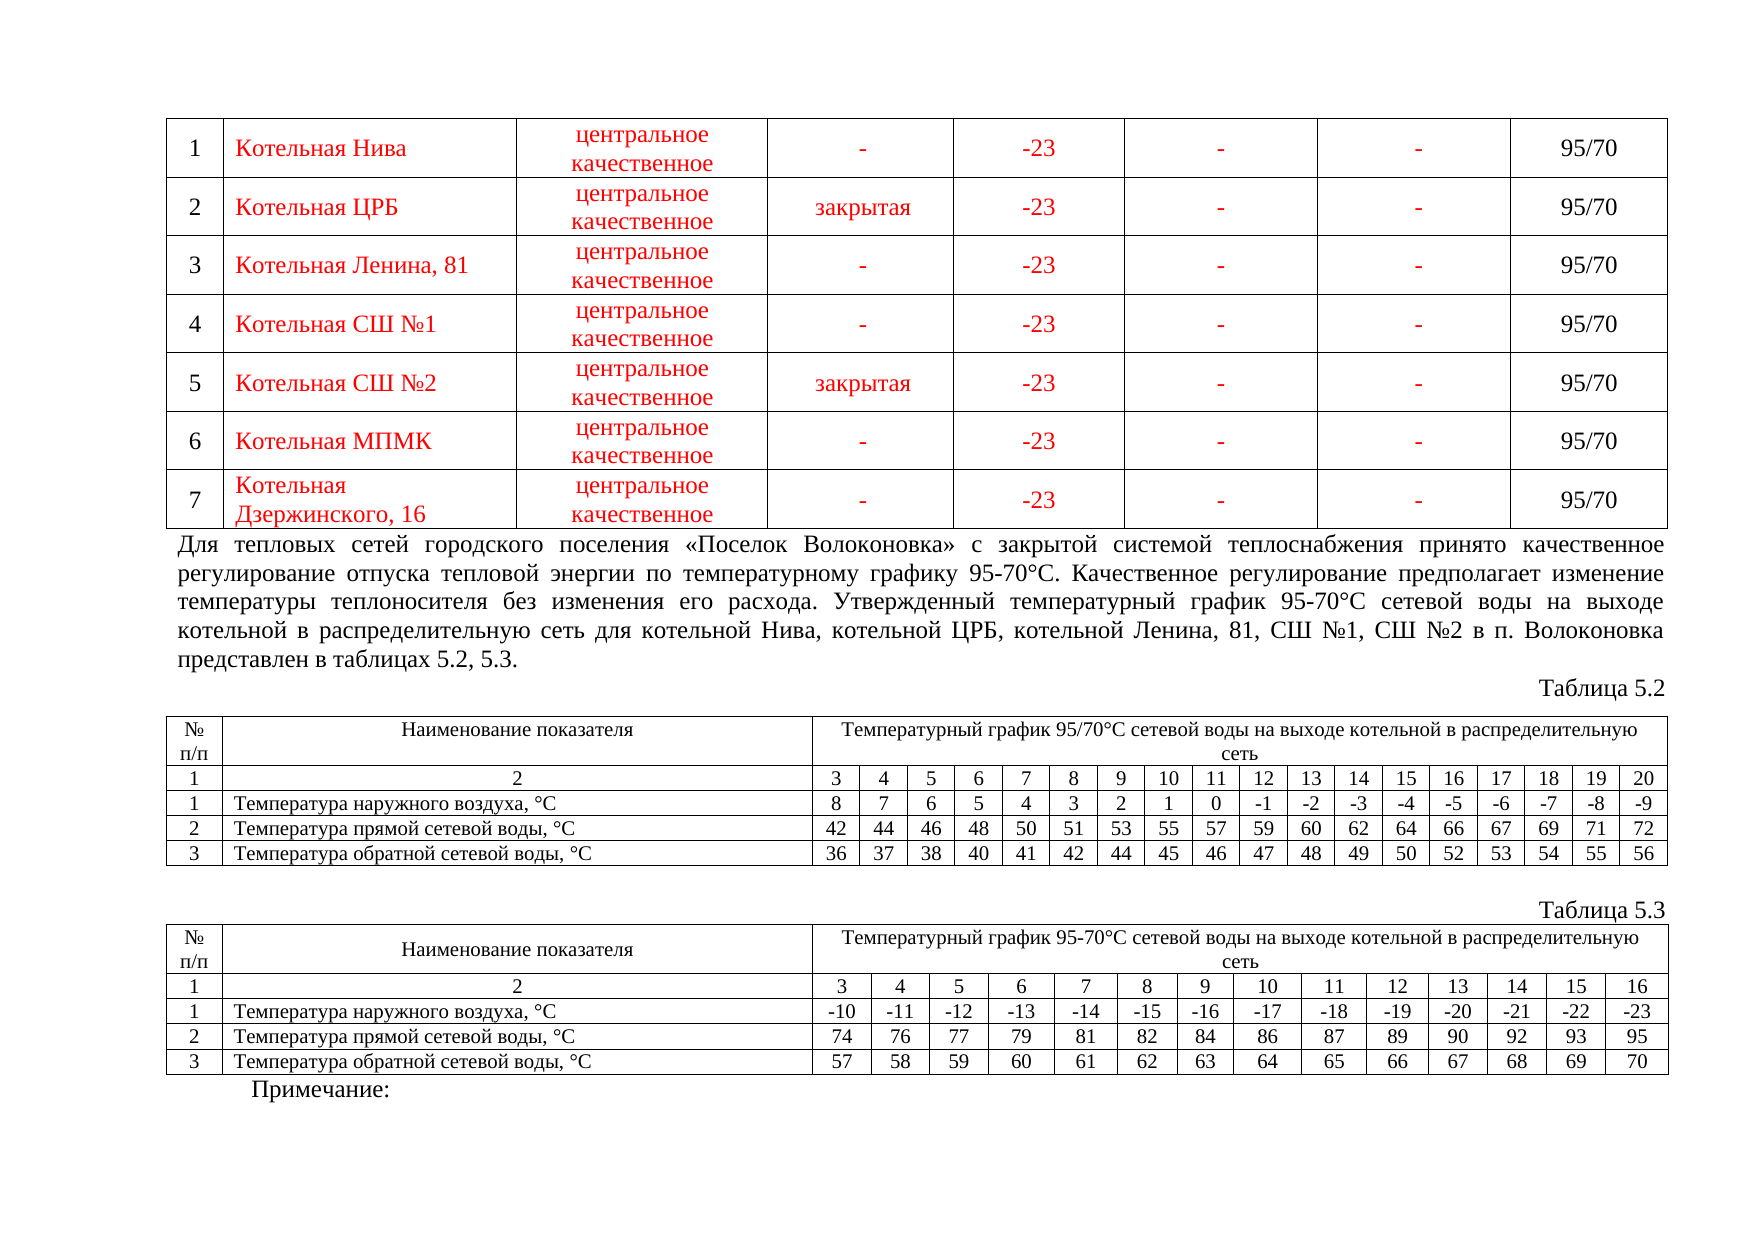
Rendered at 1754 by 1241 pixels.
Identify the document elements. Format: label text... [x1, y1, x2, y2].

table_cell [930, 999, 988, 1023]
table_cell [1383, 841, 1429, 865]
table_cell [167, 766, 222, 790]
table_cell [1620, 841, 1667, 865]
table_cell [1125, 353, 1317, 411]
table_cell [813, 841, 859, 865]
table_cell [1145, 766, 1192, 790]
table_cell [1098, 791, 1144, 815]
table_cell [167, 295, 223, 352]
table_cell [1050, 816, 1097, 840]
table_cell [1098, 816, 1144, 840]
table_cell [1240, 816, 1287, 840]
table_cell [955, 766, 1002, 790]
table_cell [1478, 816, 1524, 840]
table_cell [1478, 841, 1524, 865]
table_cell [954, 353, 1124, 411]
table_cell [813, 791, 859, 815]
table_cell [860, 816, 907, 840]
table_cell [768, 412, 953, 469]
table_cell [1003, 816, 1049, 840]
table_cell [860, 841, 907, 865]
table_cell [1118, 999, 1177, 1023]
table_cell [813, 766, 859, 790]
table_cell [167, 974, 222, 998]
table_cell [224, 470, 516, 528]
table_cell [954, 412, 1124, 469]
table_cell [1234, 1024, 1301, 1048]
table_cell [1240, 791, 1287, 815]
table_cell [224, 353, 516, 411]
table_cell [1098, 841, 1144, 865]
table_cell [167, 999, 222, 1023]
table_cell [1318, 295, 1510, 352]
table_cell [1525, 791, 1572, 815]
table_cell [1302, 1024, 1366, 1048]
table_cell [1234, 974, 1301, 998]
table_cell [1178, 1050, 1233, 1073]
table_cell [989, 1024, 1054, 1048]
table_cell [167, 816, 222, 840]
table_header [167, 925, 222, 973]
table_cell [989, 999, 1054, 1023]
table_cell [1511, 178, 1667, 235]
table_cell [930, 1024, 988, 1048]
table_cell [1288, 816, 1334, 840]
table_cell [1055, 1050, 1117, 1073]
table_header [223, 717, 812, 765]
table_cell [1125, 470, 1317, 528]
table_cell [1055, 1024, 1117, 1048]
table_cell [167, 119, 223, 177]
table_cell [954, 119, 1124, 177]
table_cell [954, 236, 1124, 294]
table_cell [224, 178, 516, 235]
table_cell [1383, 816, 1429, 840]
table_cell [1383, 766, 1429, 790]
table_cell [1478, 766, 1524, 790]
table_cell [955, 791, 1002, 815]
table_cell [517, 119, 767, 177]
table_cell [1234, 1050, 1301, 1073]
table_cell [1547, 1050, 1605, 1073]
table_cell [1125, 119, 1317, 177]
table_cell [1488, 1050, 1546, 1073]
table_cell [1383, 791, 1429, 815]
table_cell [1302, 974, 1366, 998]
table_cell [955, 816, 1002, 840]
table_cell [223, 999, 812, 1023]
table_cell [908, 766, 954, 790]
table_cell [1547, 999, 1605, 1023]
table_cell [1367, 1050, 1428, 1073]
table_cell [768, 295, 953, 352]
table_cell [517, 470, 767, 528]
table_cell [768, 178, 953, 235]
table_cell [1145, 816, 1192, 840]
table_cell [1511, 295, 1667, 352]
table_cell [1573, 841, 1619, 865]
text Таблица 5.2 [177, 673, 1665, 701]
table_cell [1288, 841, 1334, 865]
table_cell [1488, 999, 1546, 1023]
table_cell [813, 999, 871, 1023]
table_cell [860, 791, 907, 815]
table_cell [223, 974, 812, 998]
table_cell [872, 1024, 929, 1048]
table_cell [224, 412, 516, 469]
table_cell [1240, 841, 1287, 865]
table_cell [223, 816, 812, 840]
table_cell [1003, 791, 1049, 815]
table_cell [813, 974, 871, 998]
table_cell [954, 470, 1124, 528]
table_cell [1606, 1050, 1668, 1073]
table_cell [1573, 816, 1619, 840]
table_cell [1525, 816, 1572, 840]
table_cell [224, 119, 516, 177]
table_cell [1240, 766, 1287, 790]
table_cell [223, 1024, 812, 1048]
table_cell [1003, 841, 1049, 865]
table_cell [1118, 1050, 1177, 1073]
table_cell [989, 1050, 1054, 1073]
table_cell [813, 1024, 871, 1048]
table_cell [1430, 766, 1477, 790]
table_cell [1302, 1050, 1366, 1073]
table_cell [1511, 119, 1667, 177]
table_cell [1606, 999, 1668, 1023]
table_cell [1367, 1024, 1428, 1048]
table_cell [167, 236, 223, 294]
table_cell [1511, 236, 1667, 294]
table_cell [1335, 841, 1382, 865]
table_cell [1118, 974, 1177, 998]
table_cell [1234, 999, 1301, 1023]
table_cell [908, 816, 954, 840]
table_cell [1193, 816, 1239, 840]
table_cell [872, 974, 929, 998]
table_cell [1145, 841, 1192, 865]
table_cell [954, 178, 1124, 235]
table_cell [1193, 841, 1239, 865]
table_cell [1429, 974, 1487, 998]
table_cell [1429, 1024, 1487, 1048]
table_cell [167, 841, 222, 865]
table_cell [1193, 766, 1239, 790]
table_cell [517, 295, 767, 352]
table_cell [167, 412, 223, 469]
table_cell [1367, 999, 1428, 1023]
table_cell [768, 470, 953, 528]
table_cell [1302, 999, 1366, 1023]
text Для тепловых сетей городского поселения «Поселок Волоконовка» с закрытой системой теплоснабжения принято качественное регулирование отпуска тепловой энергии по температурному графику 95-70°С. Качественное регулирование предполагает изменение температуры теплоносителя без изменения его расхода. Утвержденный температурный график 95-70°С сетевой воды на выходе котельной в распределительную сеть для котельной Нива, котельной ЦРБ, котельной Ленина, 81, СШ №1, СШ №2 в п. Волоконовка представлен в таблицах 5.2, 5.3. [177, 529, 1665, 673]
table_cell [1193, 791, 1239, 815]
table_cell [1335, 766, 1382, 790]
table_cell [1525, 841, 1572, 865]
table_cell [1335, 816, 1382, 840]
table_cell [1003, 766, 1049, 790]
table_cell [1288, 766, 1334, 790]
text Таблица 5.3 [177, 895, 1665, 924]
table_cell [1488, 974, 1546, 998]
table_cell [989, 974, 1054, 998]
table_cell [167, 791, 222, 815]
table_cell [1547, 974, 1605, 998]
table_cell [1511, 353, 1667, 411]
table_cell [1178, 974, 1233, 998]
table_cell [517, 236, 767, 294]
text Примечание: [177, 1075, 1665, 1103]
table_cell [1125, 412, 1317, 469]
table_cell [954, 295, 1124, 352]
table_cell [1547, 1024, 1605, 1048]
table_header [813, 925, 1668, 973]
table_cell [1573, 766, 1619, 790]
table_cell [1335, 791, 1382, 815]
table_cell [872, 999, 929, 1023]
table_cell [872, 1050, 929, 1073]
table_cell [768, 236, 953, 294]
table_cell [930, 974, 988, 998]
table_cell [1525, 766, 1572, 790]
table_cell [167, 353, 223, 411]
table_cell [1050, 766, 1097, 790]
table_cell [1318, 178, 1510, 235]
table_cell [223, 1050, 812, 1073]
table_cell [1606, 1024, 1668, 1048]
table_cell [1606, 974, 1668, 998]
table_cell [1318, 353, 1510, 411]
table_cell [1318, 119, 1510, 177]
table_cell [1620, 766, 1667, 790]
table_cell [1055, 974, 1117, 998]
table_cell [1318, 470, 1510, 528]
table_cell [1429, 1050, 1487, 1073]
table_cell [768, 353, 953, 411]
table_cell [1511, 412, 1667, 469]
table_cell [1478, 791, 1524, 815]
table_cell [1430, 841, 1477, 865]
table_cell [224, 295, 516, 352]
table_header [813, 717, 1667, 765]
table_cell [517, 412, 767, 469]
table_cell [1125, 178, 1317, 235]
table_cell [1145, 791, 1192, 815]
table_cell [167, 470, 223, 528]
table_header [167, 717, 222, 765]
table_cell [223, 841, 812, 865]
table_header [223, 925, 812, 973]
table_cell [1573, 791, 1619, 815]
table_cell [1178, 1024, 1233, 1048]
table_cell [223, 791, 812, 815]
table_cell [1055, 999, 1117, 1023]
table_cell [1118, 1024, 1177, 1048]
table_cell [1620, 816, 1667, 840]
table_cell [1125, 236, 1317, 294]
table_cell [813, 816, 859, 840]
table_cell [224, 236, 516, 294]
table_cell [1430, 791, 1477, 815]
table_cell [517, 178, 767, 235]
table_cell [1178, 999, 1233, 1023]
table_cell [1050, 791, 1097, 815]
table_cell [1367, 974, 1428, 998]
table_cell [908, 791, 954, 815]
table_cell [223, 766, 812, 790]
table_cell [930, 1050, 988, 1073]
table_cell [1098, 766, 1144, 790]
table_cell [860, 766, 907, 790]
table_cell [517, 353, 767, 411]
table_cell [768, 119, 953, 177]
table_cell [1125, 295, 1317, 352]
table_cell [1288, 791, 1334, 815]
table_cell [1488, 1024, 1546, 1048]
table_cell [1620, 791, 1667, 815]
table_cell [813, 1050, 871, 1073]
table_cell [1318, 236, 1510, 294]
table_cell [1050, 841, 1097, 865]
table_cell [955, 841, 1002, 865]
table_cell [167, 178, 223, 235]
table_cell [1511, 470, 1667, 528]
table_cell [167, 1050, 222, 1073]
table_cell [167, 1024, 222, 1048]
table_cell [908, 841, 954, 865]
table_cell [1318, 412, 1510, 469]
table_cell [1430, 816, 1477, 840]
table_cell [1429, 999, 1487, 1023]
